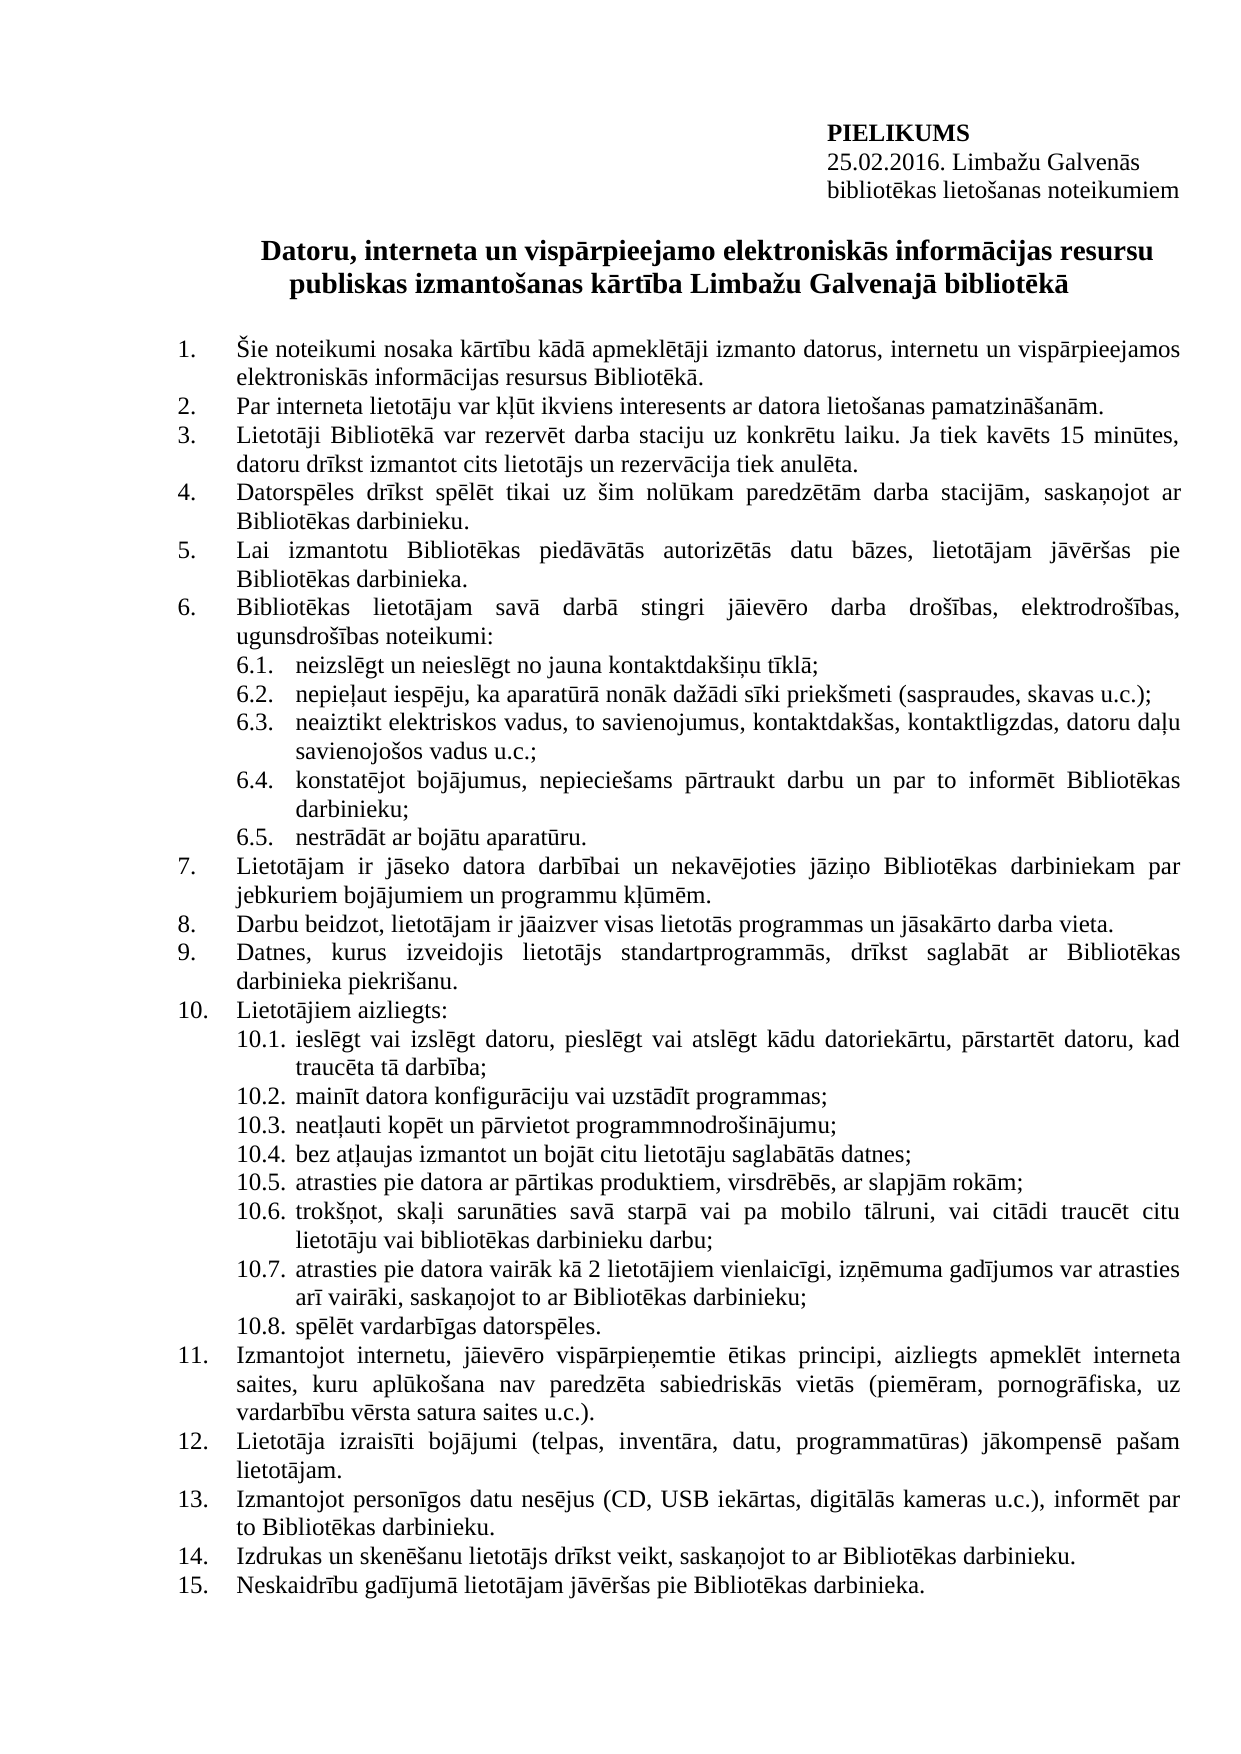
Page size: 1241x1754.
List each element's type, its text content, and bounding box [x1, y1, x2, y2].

list Bibliotēkas lietotājam savā darbā stingri jāievēro darba drošības, elektrodrošības, ugunsdrošības noteikumi: [177, 592, 1181, 650]
list Lietotāja izraisīti bojājumi (telpas, inventāra, datu, programmatūras) jākompensē pašam lietotājam. [177, 1426, 1181, 1484]
text 25.02.2016. Limbažu Galvenās bibliotēkas lietošanas noteikumiem [827, 147, 1181, 204]
list Datorspēles drīkst spēlēt tikai uz šim nolūkam paredzētām darba stacijām, saskaņojot ar Bibliotēkas darbinieku. [177, 477, 1181, 535]
list Izdrukas un skenēšanu lietotājs drīkst veikt, saskaņojot to ar Bibliotēkas darbinieku. [177, 1541, 1181, 1570]
list mainīt datora konfigurāciju vai uzstādīt programmas; [236, 1081, 1181, 1110]
list Izmantojot internetu, jāievēro vispārpieņemtie ētikas principi, aizliegts apmeklēt interneta saites, kuru aplūkošana nav paredzēta sabiedriskās vietās (piemēram, pornogrāfiska, uz vardarbību vērsta satura saites u.c.). [177, 1340, 1181, 1426]
list Lai izmantotu Bibliotēkas piedāvātās autorizētās datu bāzes, lietotājam jāvēršas pie Bibliotēkas darbinieka. [177, 535, 1181, 592]
list Par interneta lietotāju var kļūt ikviens interesents ar datora lietošanas pamatzināšanām. [177, 391, 1181, 420]
list trokšņot, skaļi sarunāties savā starpā vai pa mobilo tālruni, vai citādi traucēt citu lietotāju vai bibliotēkas darbinieku darbu; [236, 1196, 1181, 1254]
list nepieļaut iespēju, ka aparatūrā nonāk dažādi sīki priekšmeti (saspraudes, skavas u.c.); [236, 679, 1181, 707]
text pielikums [827, 118, 1181, 147]
list Darbu beidzot, lietotājam ir jāaizver visas lietotās programmas un jāsakārto darba vieta. [177, 909, 1181, 937]
list Datnes, kurus izveidojis lietotājs standartprogrammās, drīkst saglabāt ar Bibliotēkas darbinieka piekrišanu. [177, 937, 1181, 995]
list Lietotājam ir jāseko datora darbībai un nekavējoties jāziņo Bibliotēkas darbiniekam par jebkuriem bojājumiem un programmu kļūmēm. [177, 851, 1181, 909]
list atrasties pie datora ar pārtikas produktiem, virsdrēbēs, ar slapjām rokām; [236, 1167, 1181, 1196]
list ieslēgt vai izslēgt datoru, pieslēgt vai atslēgt kādu datoriekārtu, pārstartēt datoru, kad traucēta tā darbība; [236, 1024, 1181, 1081]
list konstatējot bojājumus, nepieciešams pārtraukt darbu un par to informēt Bibliotēkas darbinieku; [236, 765, 1181, 822]
list Lietotājiem aizliegts: [177, 995, 1181, 1024]
list nestrādāt ar bojātu aparatūru. [236, 822, 1181, 851]
list atrasties pie datora vairāk kā 2 lietotājiem vienlaicīgi, izņēmuma gadījumos var atrasties arī vairāki, saskaņojot to ar Bibliotēkas darbinieku; [236, 1254, 1181, 1311]
list Šie noteikumi nosaka kārtību kādā apmeklētāji izmanto datorus, internetu un vispārpieejamos elektroniskās informācijas resursus Bibliotēkā. [177, 334, 1181, 391]
list Neskaidrību gadījumā lietotājam jāvēršas pie Bibliotēkas darbinieka. [177, 1570, 1181, 1599]
list neatļauti kopēt un pārvietot programmnodrošinājumu; [236, 1110, 1181, 1139]
list neizslēgt un neieslēgt no jauna kontaktdakšiņu tīklā; [236, 650, 1181, 679]
list neaiztikt elektriskos vadus, to savienojumus, kontaktdakšas, kontaktligzdas, datoru daļu savienojošos vadus u.c.; [236, 707, 1181, 765]
text Datoru, interneta un vispārpieejamo elektroniskās informācijas resursu publiskas izmantošanas kārtība Limbažu Galvenajā bibliotēkā [177, 233, 1181, 300]
list Lietotāji Bibliotēkā var rezervēt darba staciju uz konkrētu laiku. Ja tiek kavēts 15 minūtes, datoru drīkst izmantot cits lietotājs un rezervācija tiek anulēta. [177, 420, 1181, 477]
list Izmantojot personīgos datu nesējus (CD, USB iekārtas, digitālās kameras u.c.), informēt par to Bibliotēkas darbinieku. [177, 1484, 1181, 1541]
list spēlēt vardarbīgas datorspēles. [236, 1311, 1181, 1340]
list bez atļaujas izmantot un bojāt citu lietotāju saglabātās datnes; [236, 1139, 1181, 1167]
